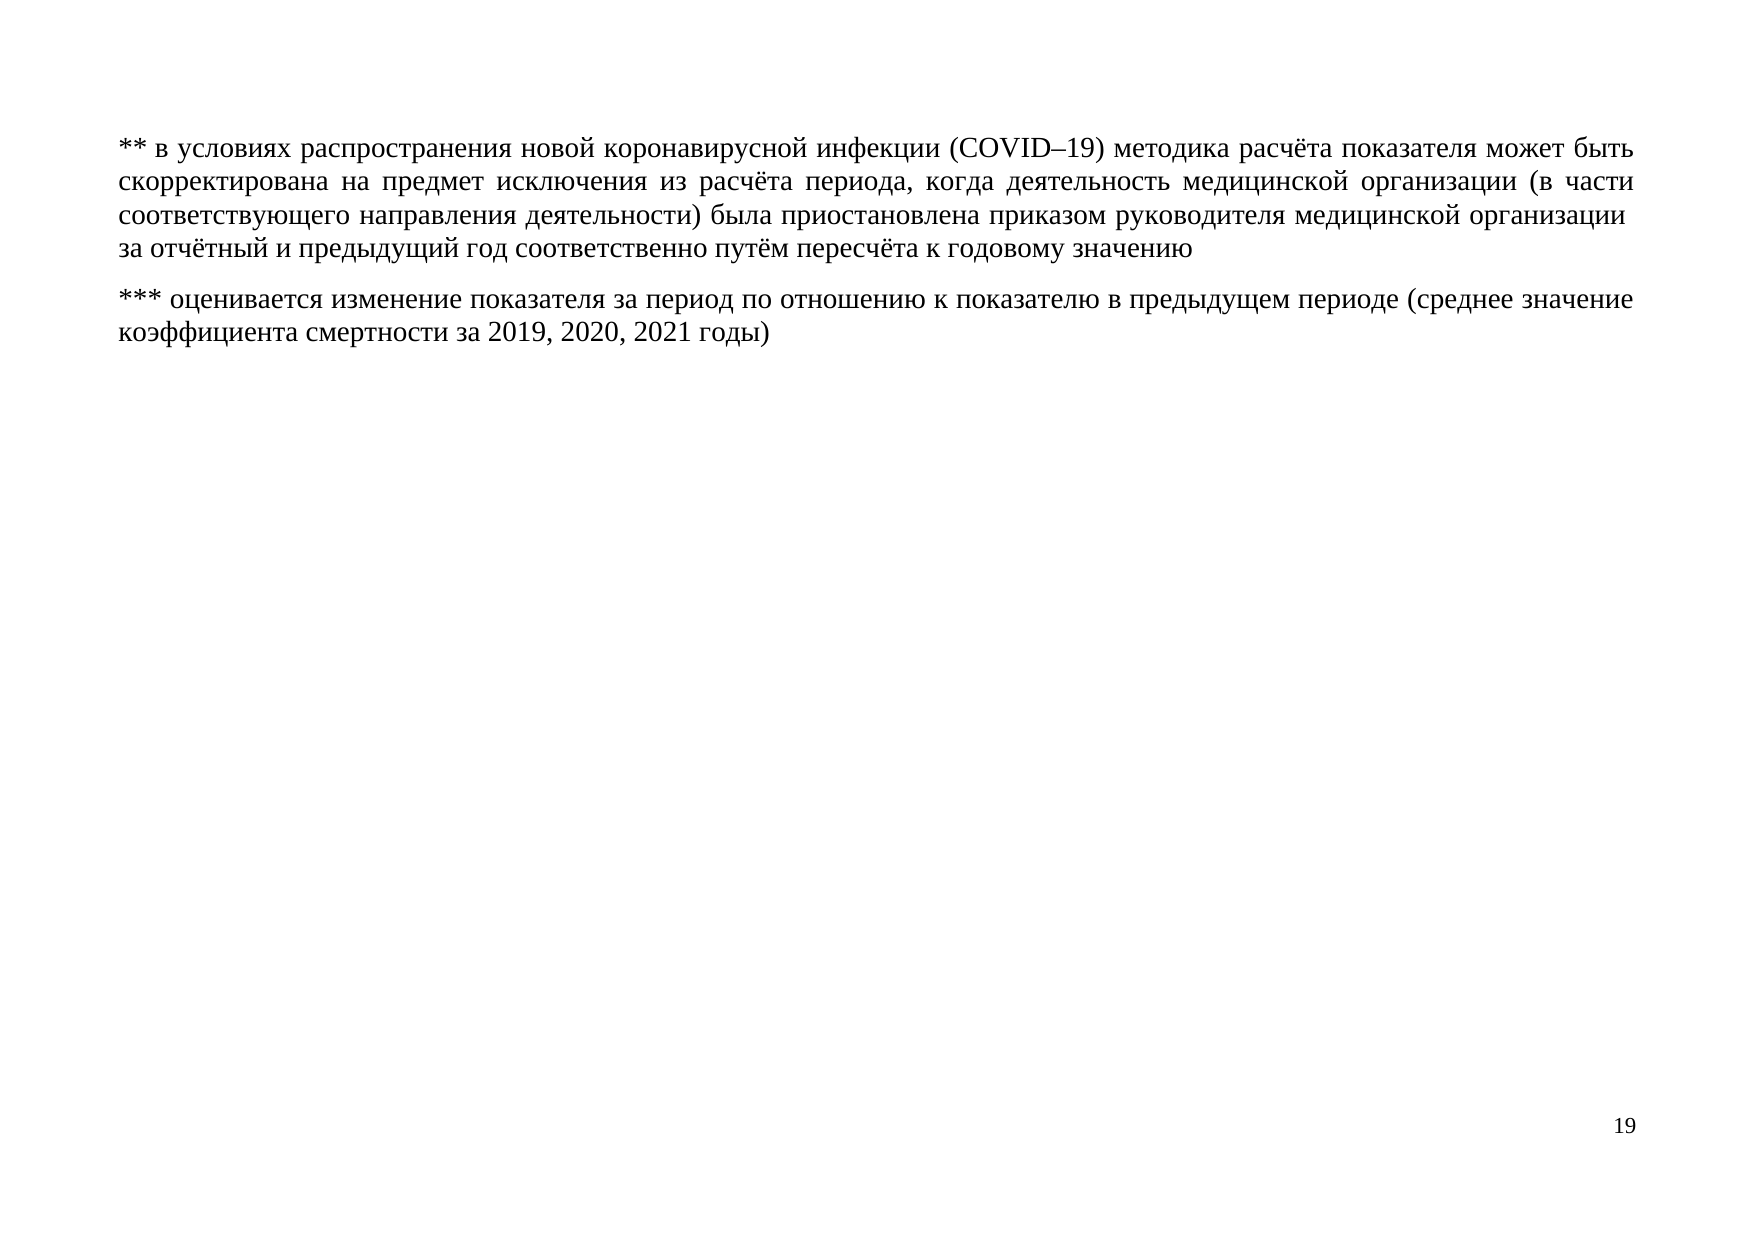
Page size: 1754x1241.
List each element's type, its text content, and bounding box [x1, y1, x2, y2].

text *** оценивается изменение показателя за период по отношению к показателю в предыдущем периоде (среднее значение коэффициента смертности за 2019, 2020, 2021 годы) [118, 281, 1636, 348]
text ** в условиях распространения новой коронавирусной инфекции (COVID–19) методика расчёта показателя может быть скорректирована на предмет исключения из расчёта периода, когда деятельность медицинской организации (в части соответствующего направления деятельности) была приостановлена приказом руководителя медицинской организации за отчётный и предыдущий год соответственно путём пересчёта к годовому значению [118, 130, 1636, 264]
